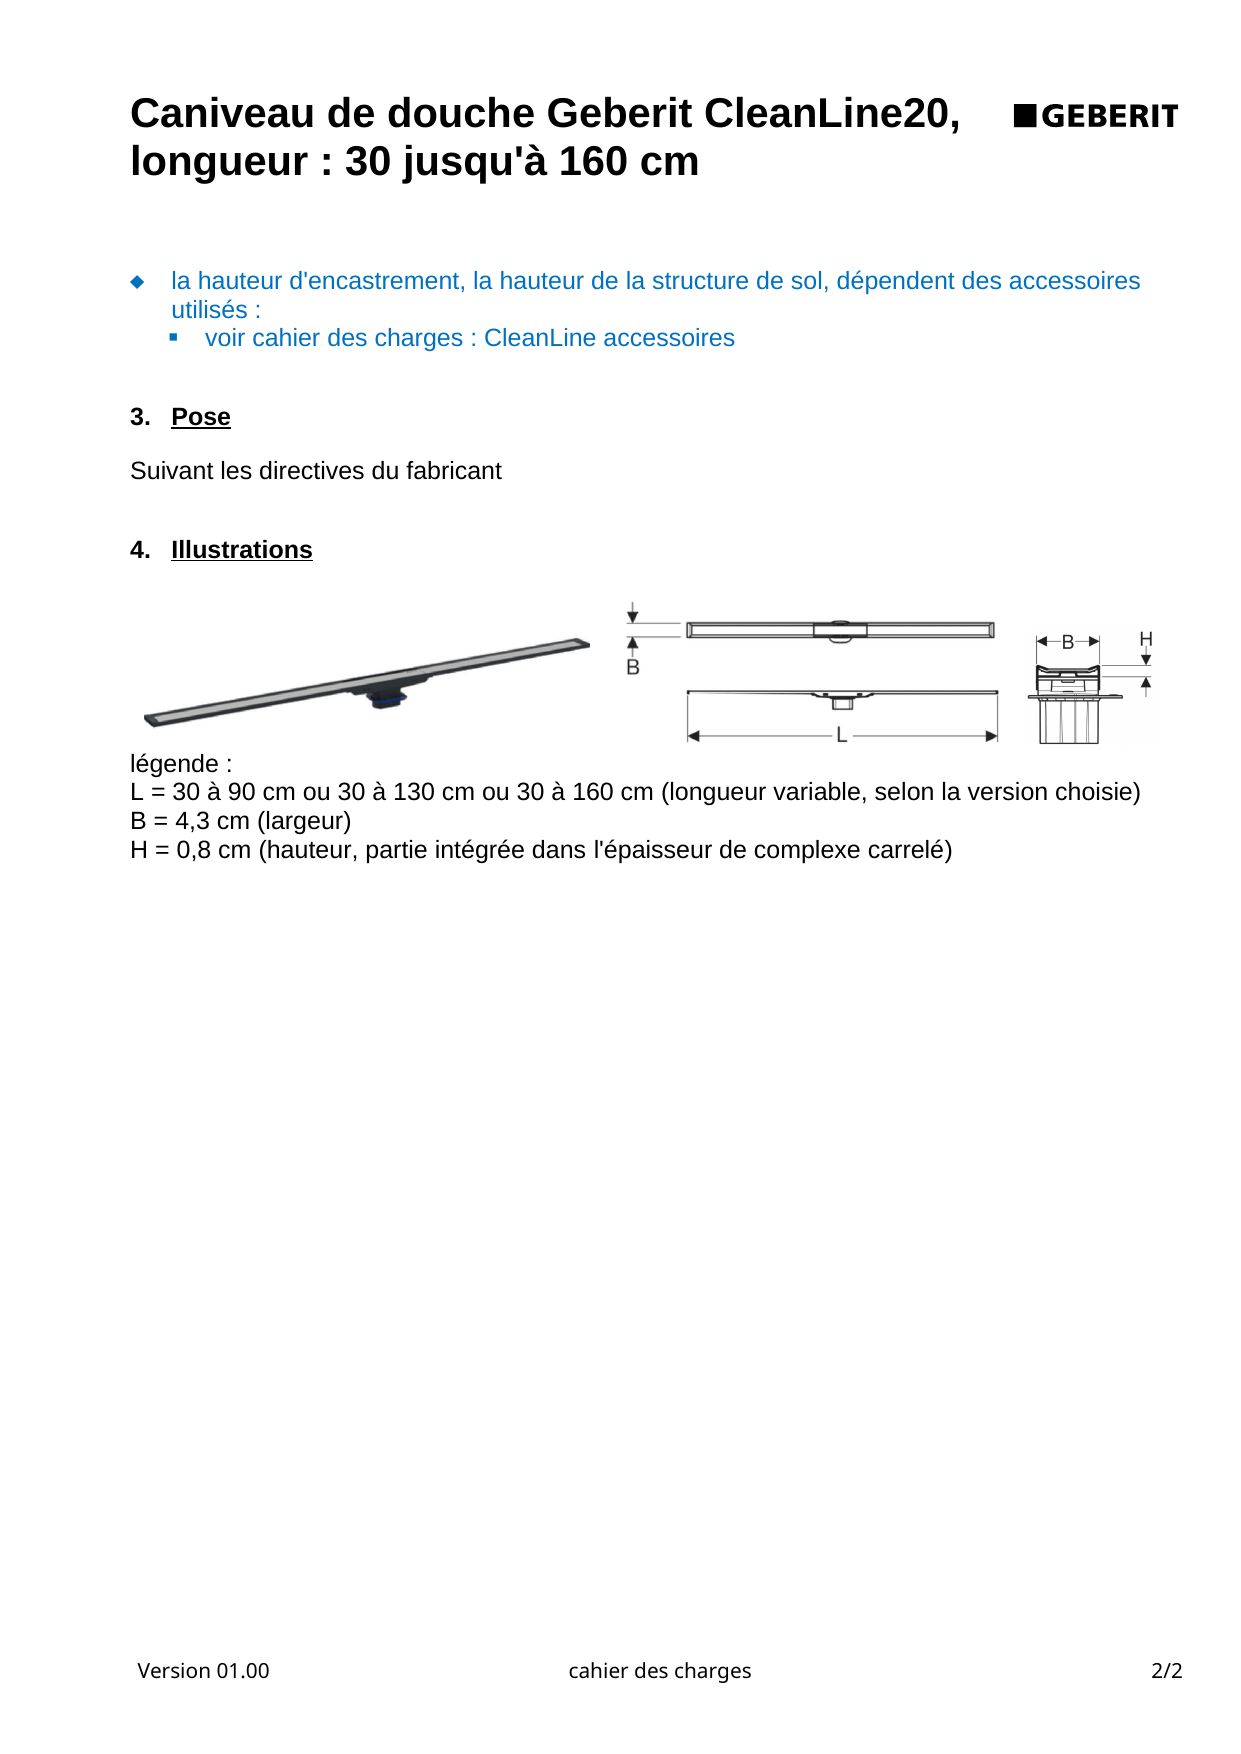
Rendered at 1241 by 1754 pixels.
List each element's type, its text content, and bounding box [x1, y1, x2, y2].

text voir cahier des charges : CleanLine accessoires [167, 323, 1175, 352]
list Suivant les directives du fabricant [130, 456, 1175, 485]
text la hauteur d'encastrement, la hauteur de la structure de sol, dépendent des accessoires utilisés : [130, 266, 1175, 323]
table_header [130, 589, 602, 749]
table_header [602, 589, 1015, 749]
subtitle Illustrations [130, 535, 1175, 563]
table_header [1015, 589, 1174, 749]
picture [1026, 627, 1156, 749]
picture [615, 595, 1005, 749]
list H = 0,8 cm (hauteur, partie intégrée dans l'épaisseur de complexe carrelé) [130, 835, 1175, 864]
list légende : [130, 749, 1175, 777]
list L = 30 à 90 cm ou 30 à 130 cm ou 30 à 160 cm (longueur variable, selon la version choisie) [130, 777, 1175, 806]
picture [1013, 103, 1179, 128]
picture [141, 629, 596, 749]
subtitle Pose [130, 402, 1175, 431]
list B = 4,3 cm (largeur) [130, 806, 1175, 835]
